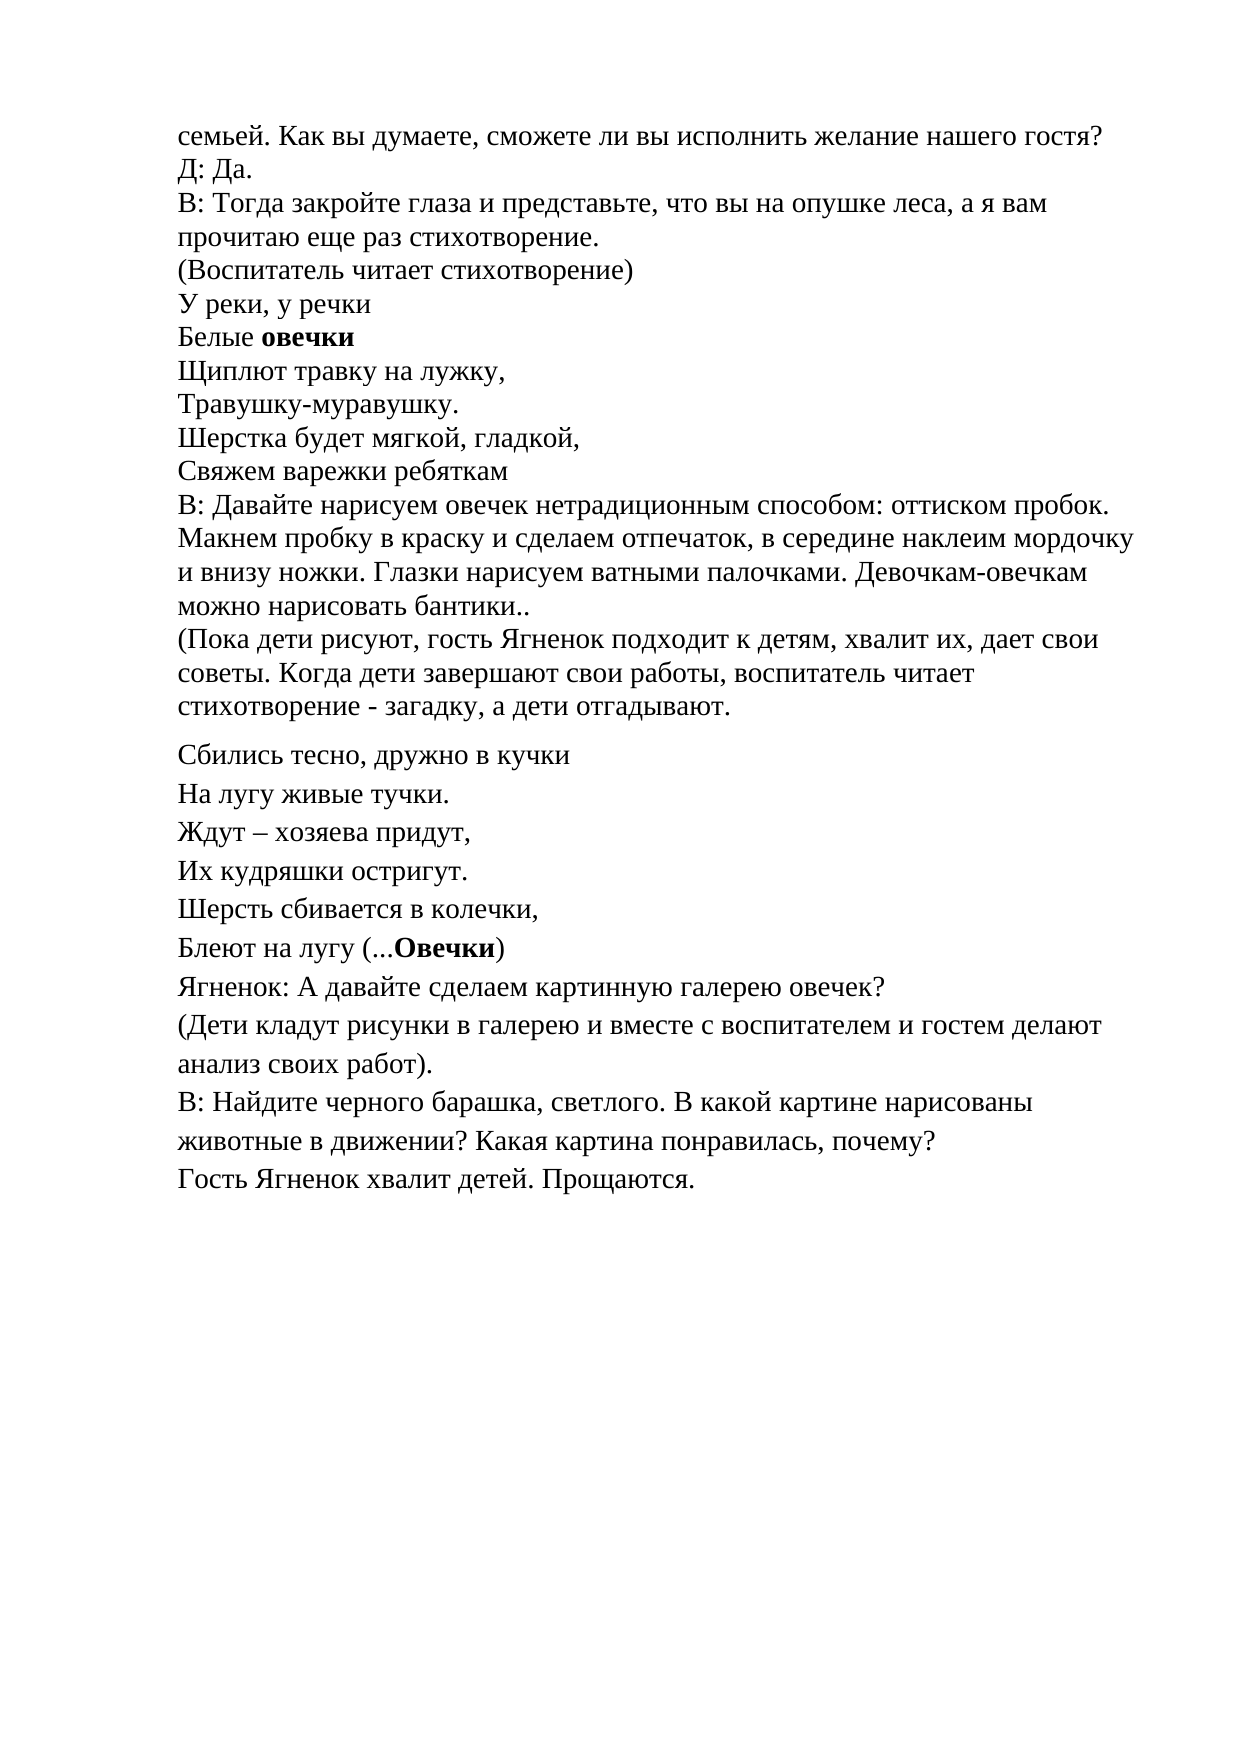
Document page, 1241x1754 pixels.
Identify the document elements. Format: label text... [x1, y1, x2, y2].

text В: Давайте нарисуем овечек нетрадиционным способом: оттиском пробок. Макнем пробку в краску и сделаем отпечаток, в середине наклеим мордочку и внизу ножки. Глазки нарисуем ватными палочками. Девочкам-овечкам можно нарисовать бантики.. (Пока дети рисуют, гость Ягненок подходит к детям, хвалит их, дает свои советы. Когда дети завершают свои работы, воспитатель читает стихотворение - загадку, а дети отгадывают. [177, 487, 1152, 722]
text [177, 118, 1152, 286]
text У реки, у речки Белые овечки Щиплют травку на лужку, Травушку-муравушку. Шерстка будет мягкой, гладкой, Свяжем варежки ребяткам [177, 286, 1152, 487]
text Сбились тесно, дружно в кучки На лугу живые тучки. Ждут – хозяева придут, Их кудряшки остригут. Шерсть сбивается в колечки, Блеют на лугу (...Овечки) Ягненок: А давайте сделаем картинную галерею овечек? (Дети кладут рисунки в галерею и вместе с воспитателем и гостем делают анализ своих работ). В: Найдите черного барашка, светлого. В какой картине нарисованы животные в движении? Какая картина понравилась, почему? Гость Ягненок хвалит детей. Прощаются. [177, 737, 1152, 1195]
